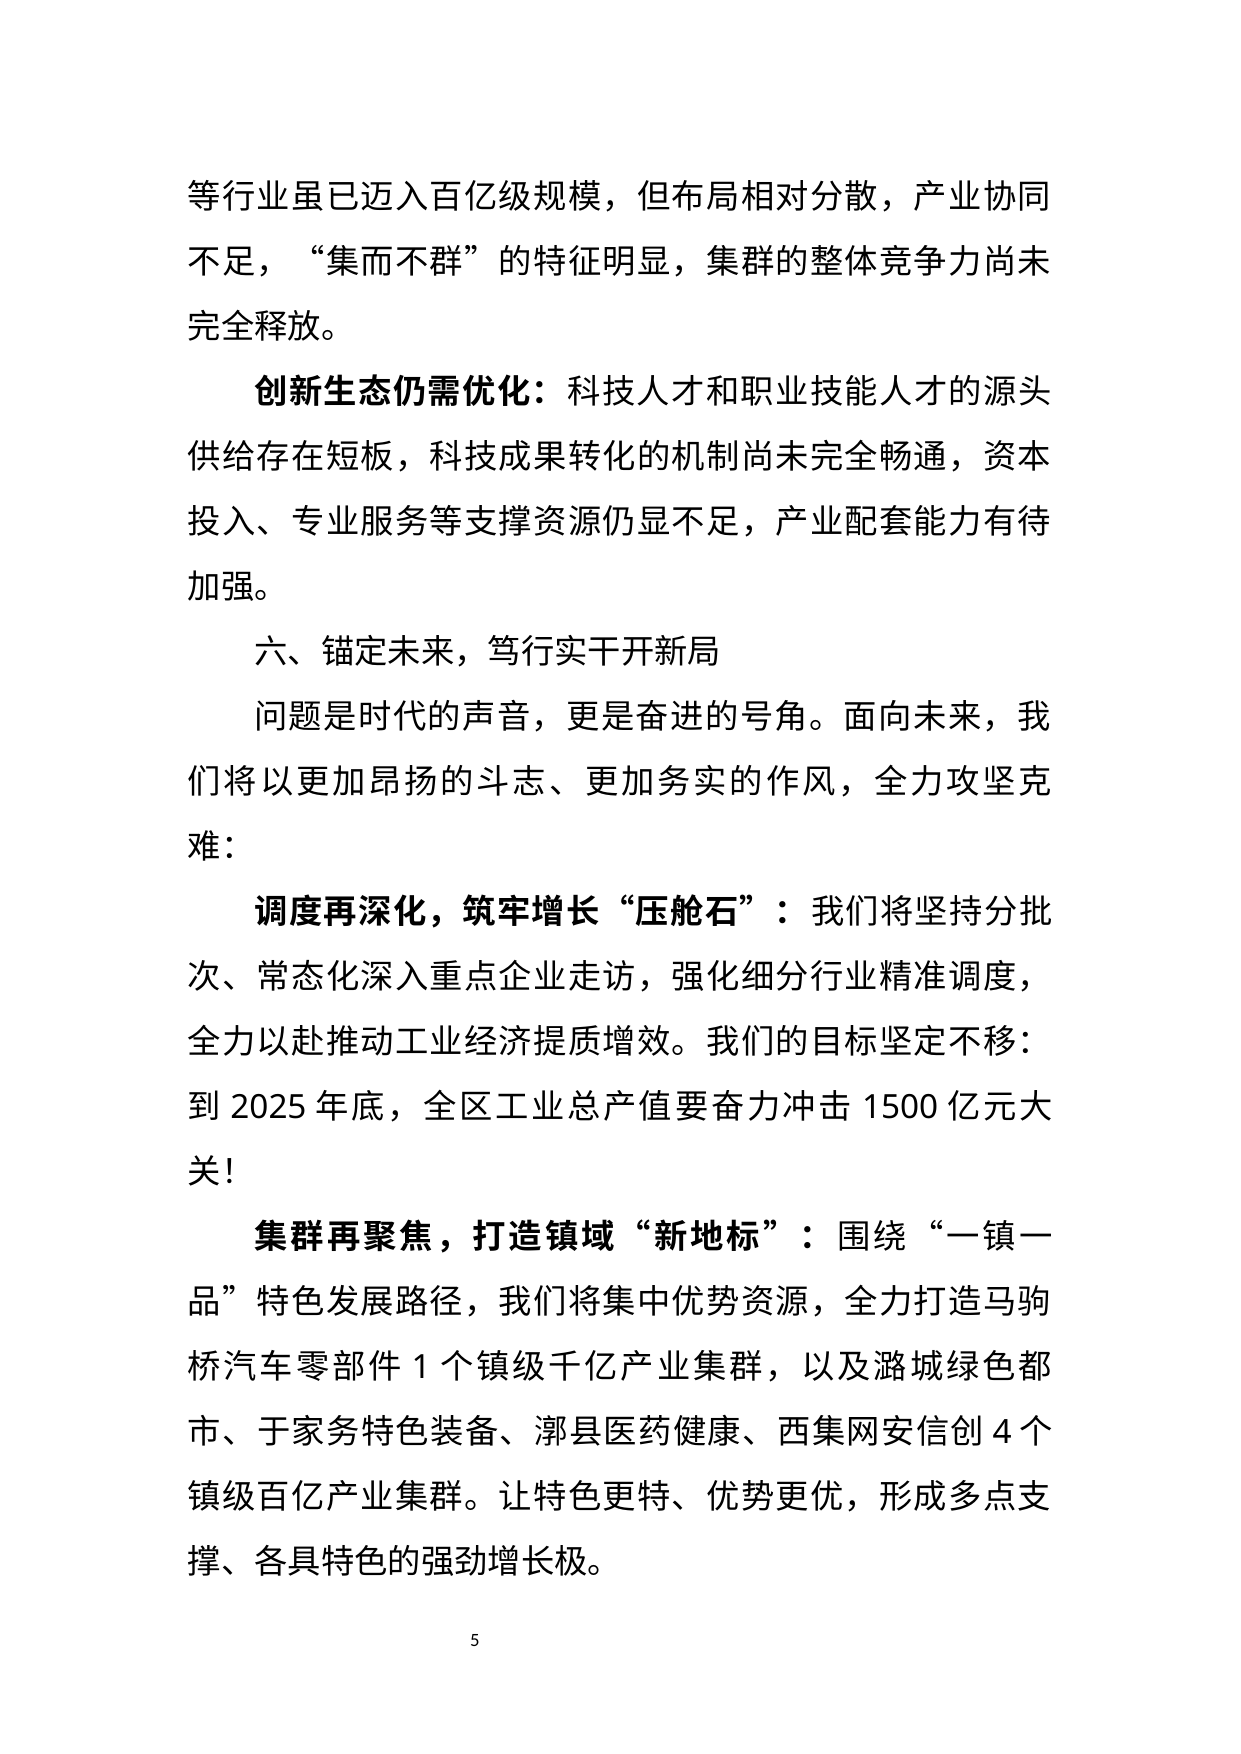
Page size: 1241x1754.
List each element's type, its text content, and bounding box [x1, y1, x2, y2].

text 创新生态仍需优化：科技人才和职业技能人才的源头供给存在短板，科技成果转化的机制尚未完全畅通，资本投入、专业服务等支撑资源仍显不足，产业配套能力有待加强。 [187, 357, 1053, 617]
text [187, 162, 1053, 357]
text 集群再聚焦，打造镇域“新地标”：围绕“一镇一品”特色发展路径，我们将集中优势资源，全力打造马驹桥汽车零部件1个镇级千亿产业集群，以及潞城绿色都市、于家务特色装备、漷县医药健康、西集网安信创4个镇级百亿产业集群。让特色更特、优势更优，形成多点支撑、各具特色的强劲增长极。 [187, 1202, 1053, 1592]
text 调度再深化，筑牢增长“压舱石”：我们将坚持分批次、常态化深入重点企业走访，强化细分行业精准调度，全力以赴推动工业经济提质增效。我们的目标坚定不移：到2025年底，全区工业总产值要奋力冲击1500亿元大关！ [187, 877, 1053, 1202]
text 六、锚定未来，笃行实干开新局 [187, 617, 1053, 682]
text 问题是时代的声音，更是奋进的号角。面向未来，我们将以更加昂扬的斗志、更加务实的作风，全力攻坚克难： [187, 682, 1053, 877]
